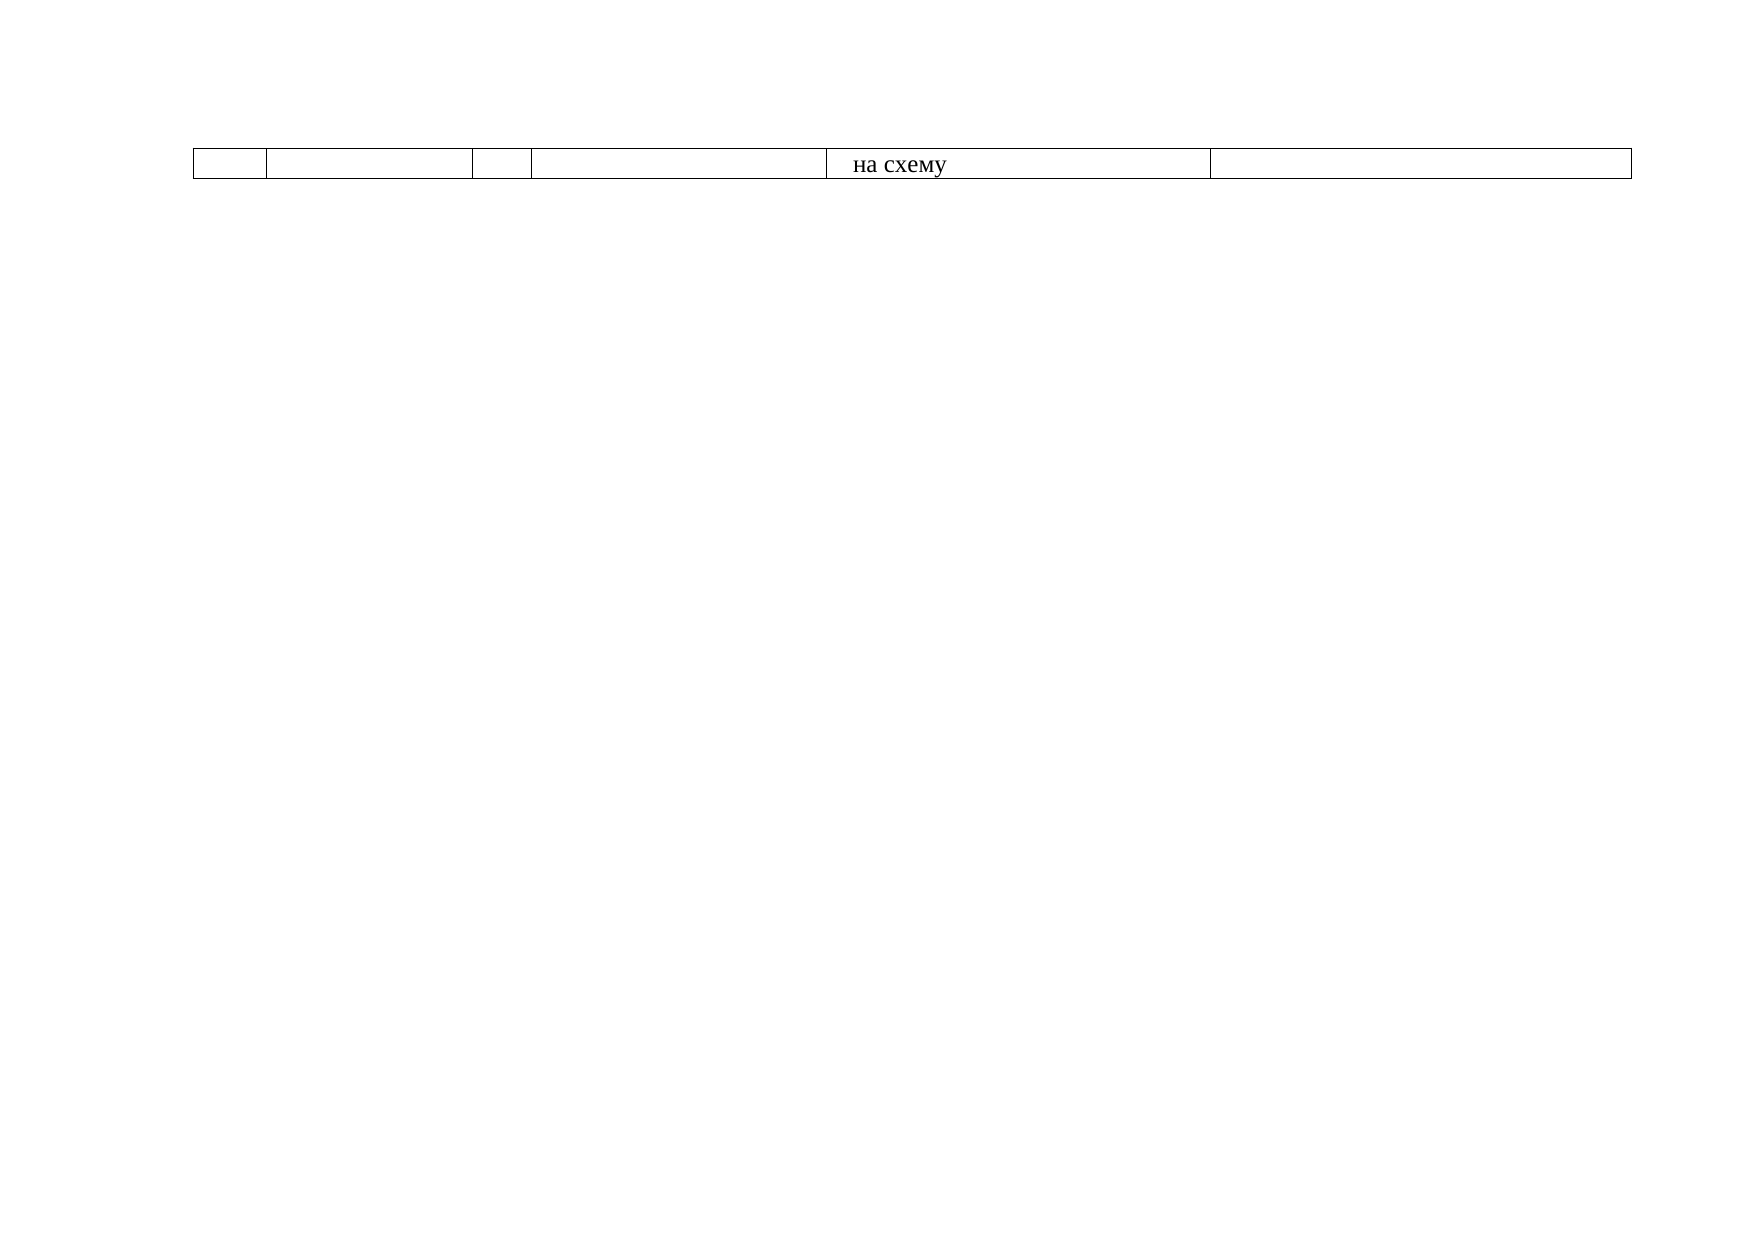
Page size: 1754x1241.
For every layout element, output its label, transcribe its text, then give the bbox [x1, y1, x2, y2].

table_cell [532, 149, 826, 177]
table_cell 1 [473, 149, 531, 177]
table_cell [1211, 149, 1631, 177]
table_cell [827, 149, 1210, 177]
table_cell 136 [194, 149, 266, 177]
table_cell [267, 149, 472, 177]
